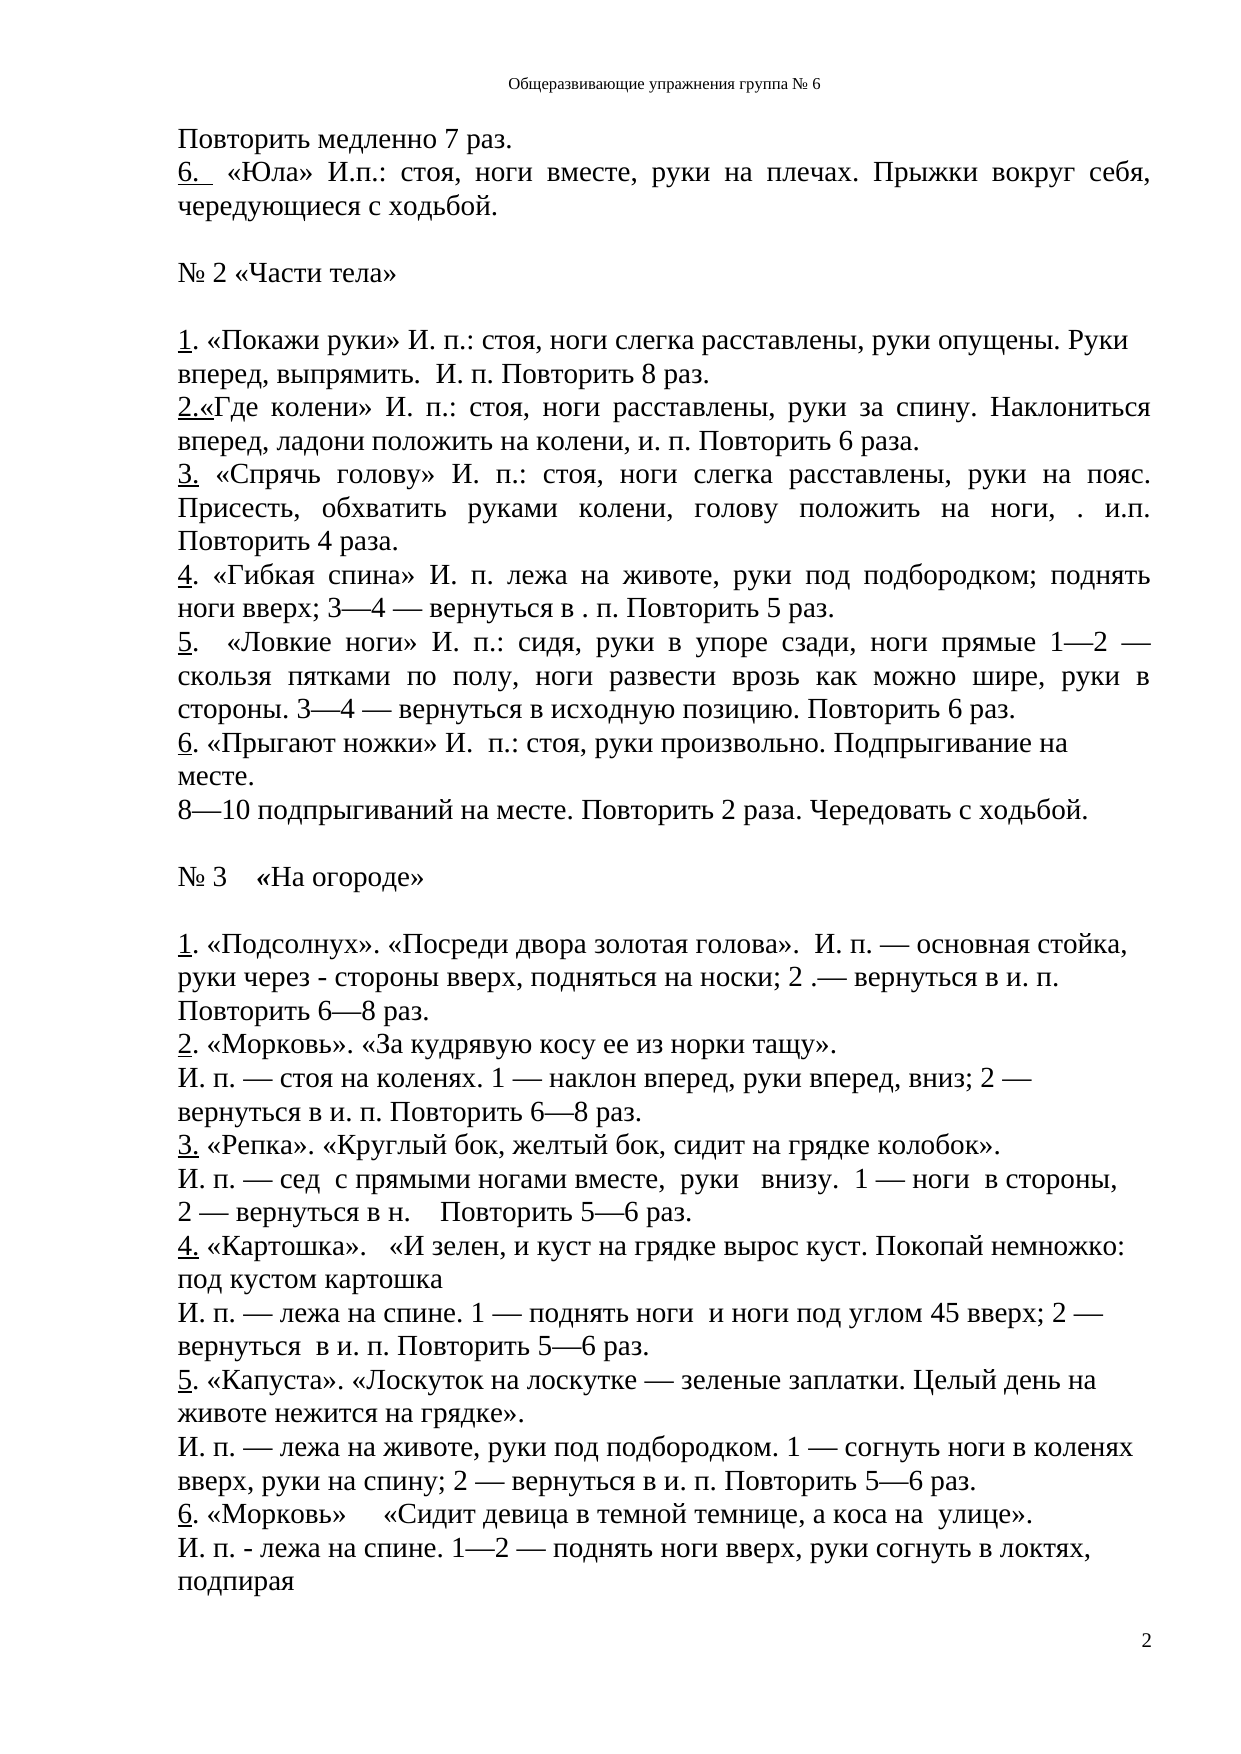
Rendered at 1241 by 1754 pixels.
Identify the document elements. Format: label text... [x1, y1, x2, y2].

text № 3 «На огороде» [177, 859, 1152, 892]
text 4. «Гибкая спина» И. п. лежа на животе, руки под подбородком; поднять ноги вверх; 3—4 — вернуться в . п. Повторить 5 раз. [177, 557, 1152, 624]
text 8—10 подпрыгиваний на месте. Повторить 2 раза. Чередовать с ходьбой. [177, 792, 1152, 825]
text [177, 926, 1152, 1597]
text Повторить медленно 7 раз. [177, 121, 1152, 154]
text 2.«Где колени» И. п.: стоя, ноги расставлены, руки за спину. Наклониться вперед, ладони положить на колени, и. п. Повторить 6 раза. [177, 389, 1152, 456]
text 6. «Прыгают ножки» И. п.: стоя, руки произвольно. Подпрыгивание на месте. [177, 725, 1152, 792]
text 3. «Спрячь голову» И. п.: стоя, ноги слегка расставлены, руки на пояс. Присесть, обхватить руками колени, голову положить на ноги, . и.п. Повторить 4 раза. [177, 456, 1152, 557]
text 6. «Юла» И.п.: стоя, ноги вместе, руки на плечах. Прыжки вокруг себя, чередующиеся с ходьбой. [177, 154, 1152, 222]
text № 2 «Части тела» [177, 255, 1152, 289]
text 5. «Ловкие ноги» И. п.: сидя, руки в упоре сзади, ноги прямые 1—2 — скользя пятками по полу, ноги развести врозь как можно шире, руки в стороны. 3—4 — вернуться в исходную позицию. Повторить 6 раз. [177, 624, 1152, 725]
text 1. «Покажи руки» И. п.: стоя, ноги слегка расставлены, руки опущены. Руки вперед, выпрямить. И. п. Повторить 8 раз. [177, 322, 1152, 389]
